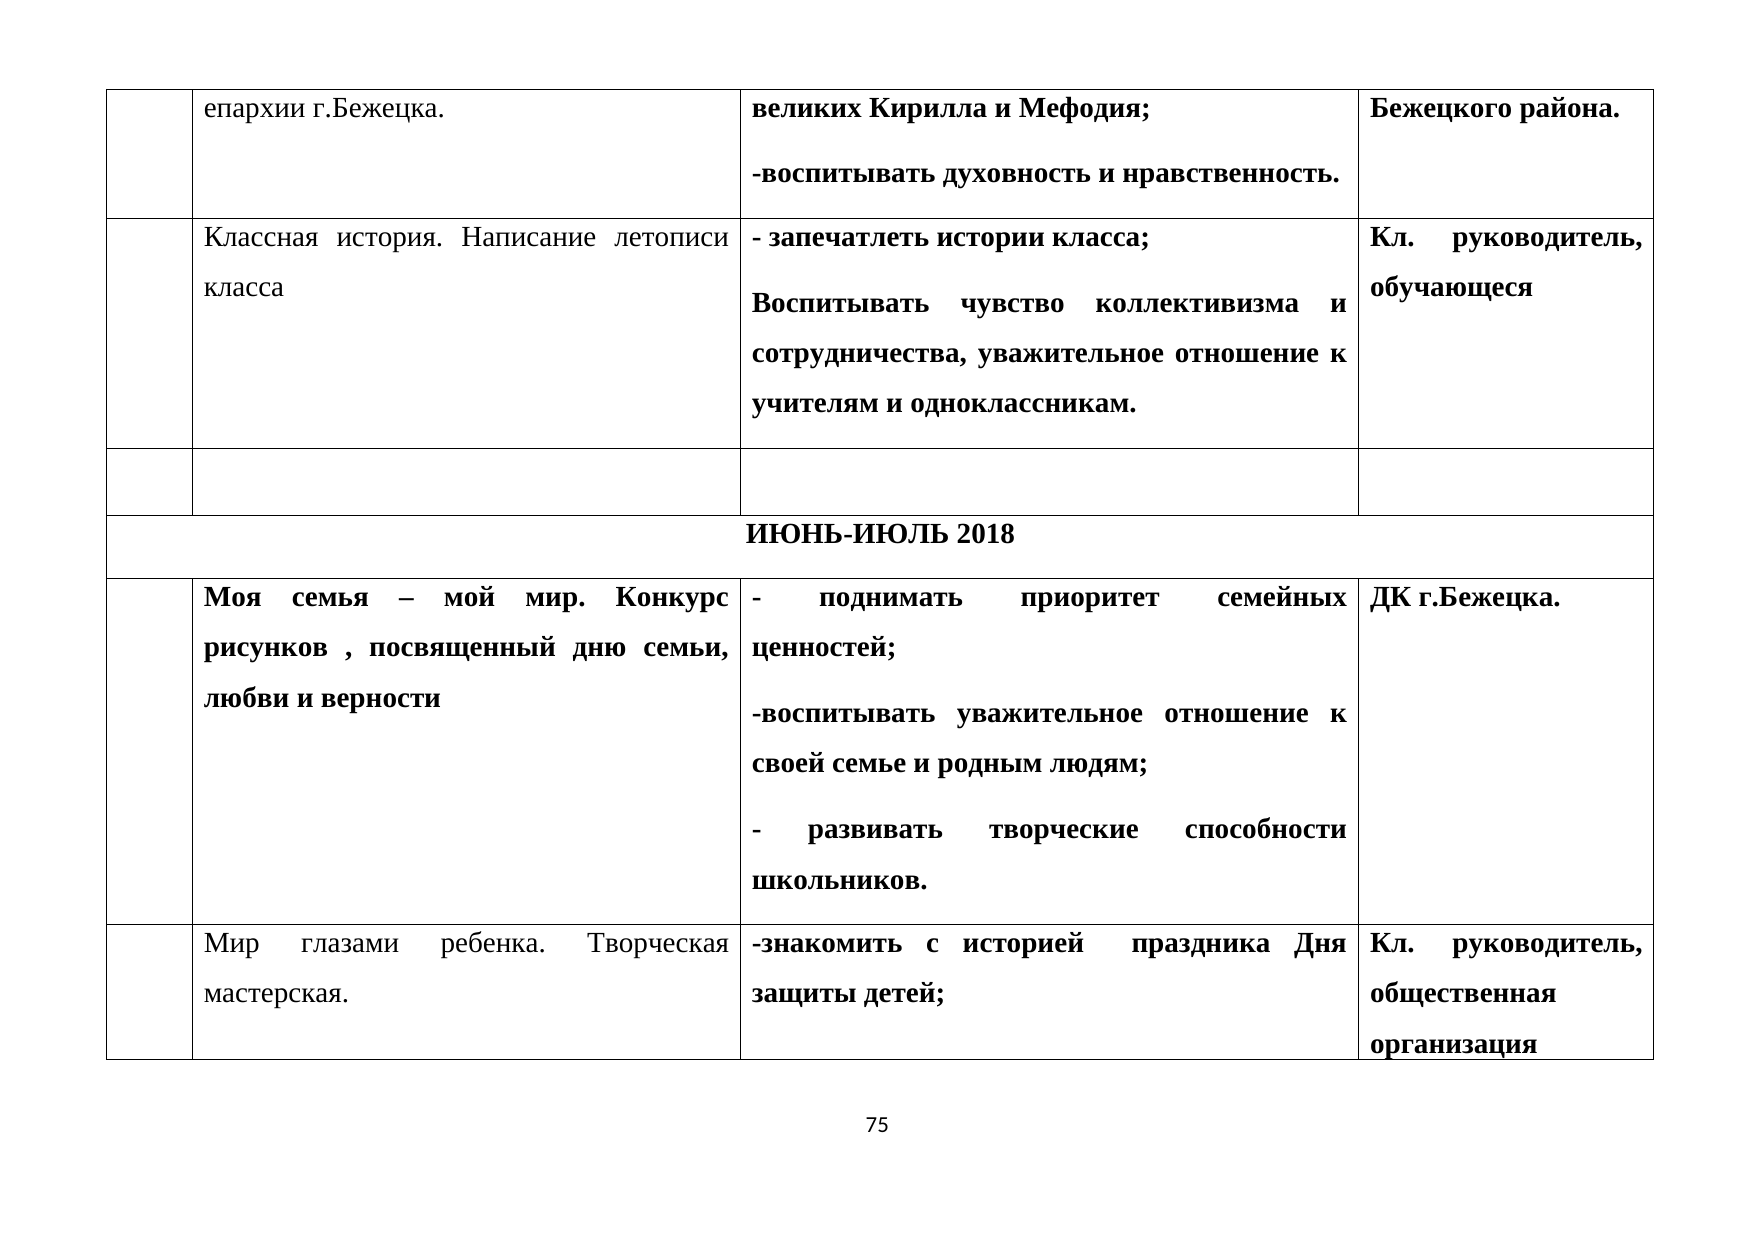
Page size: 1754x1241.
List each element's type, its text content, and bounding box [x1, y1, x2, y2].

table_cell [741, 925, 1358, 1059]
table_cell [107, 579, 192, 924]
table_cell - запечатлеть истории класса; Воспитывать чувство коллективизма и сотрудничества, уважительное отношение к учителям и одноклассникам. [741, 219, 1358, 448]
table_cell ИЮНЬ-ИЮЛЬ 2018 [107, 516, 1653, 578]
table_cell [107, 90, 192, 218]
table_cell [193, 449, 740, 515]
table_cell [193, 925, 740, 1059]
table_cell Классная история. Написание летописи класса [193, 219, 740, 448]
table_cell [107, 925, 192, 1059]
table_cell [107, 449, 192, 515]
table_cell Кл. руководитель, обучающеся [1359, 219, 1653, 448]
table_cell [1359, 449, 1653, 515]
table_cell ДК г.Бежецка. [1359, 579, 1653, 924]
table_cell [741, 90, 1358, 218]
table_cell [107, 219, 192, 448]
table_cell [1359, 90, 1653, 218]
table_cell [193, 90, 740, 218]
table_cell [1359, 925, 1653, 1059]
table_cell Моя семья – мой мир. Конкурс рисунков , посвященный дню семьи, любви и верности [193, 579, 740, 924]
table_cell [741, 449, 1358, 515]
table_cell - поднимать приоритет семейных ценностей; -воспитывать уважительное отношение к своей семье и родным людям; - развивать творческие способности школьников. [741, 579, 1358, 924]
